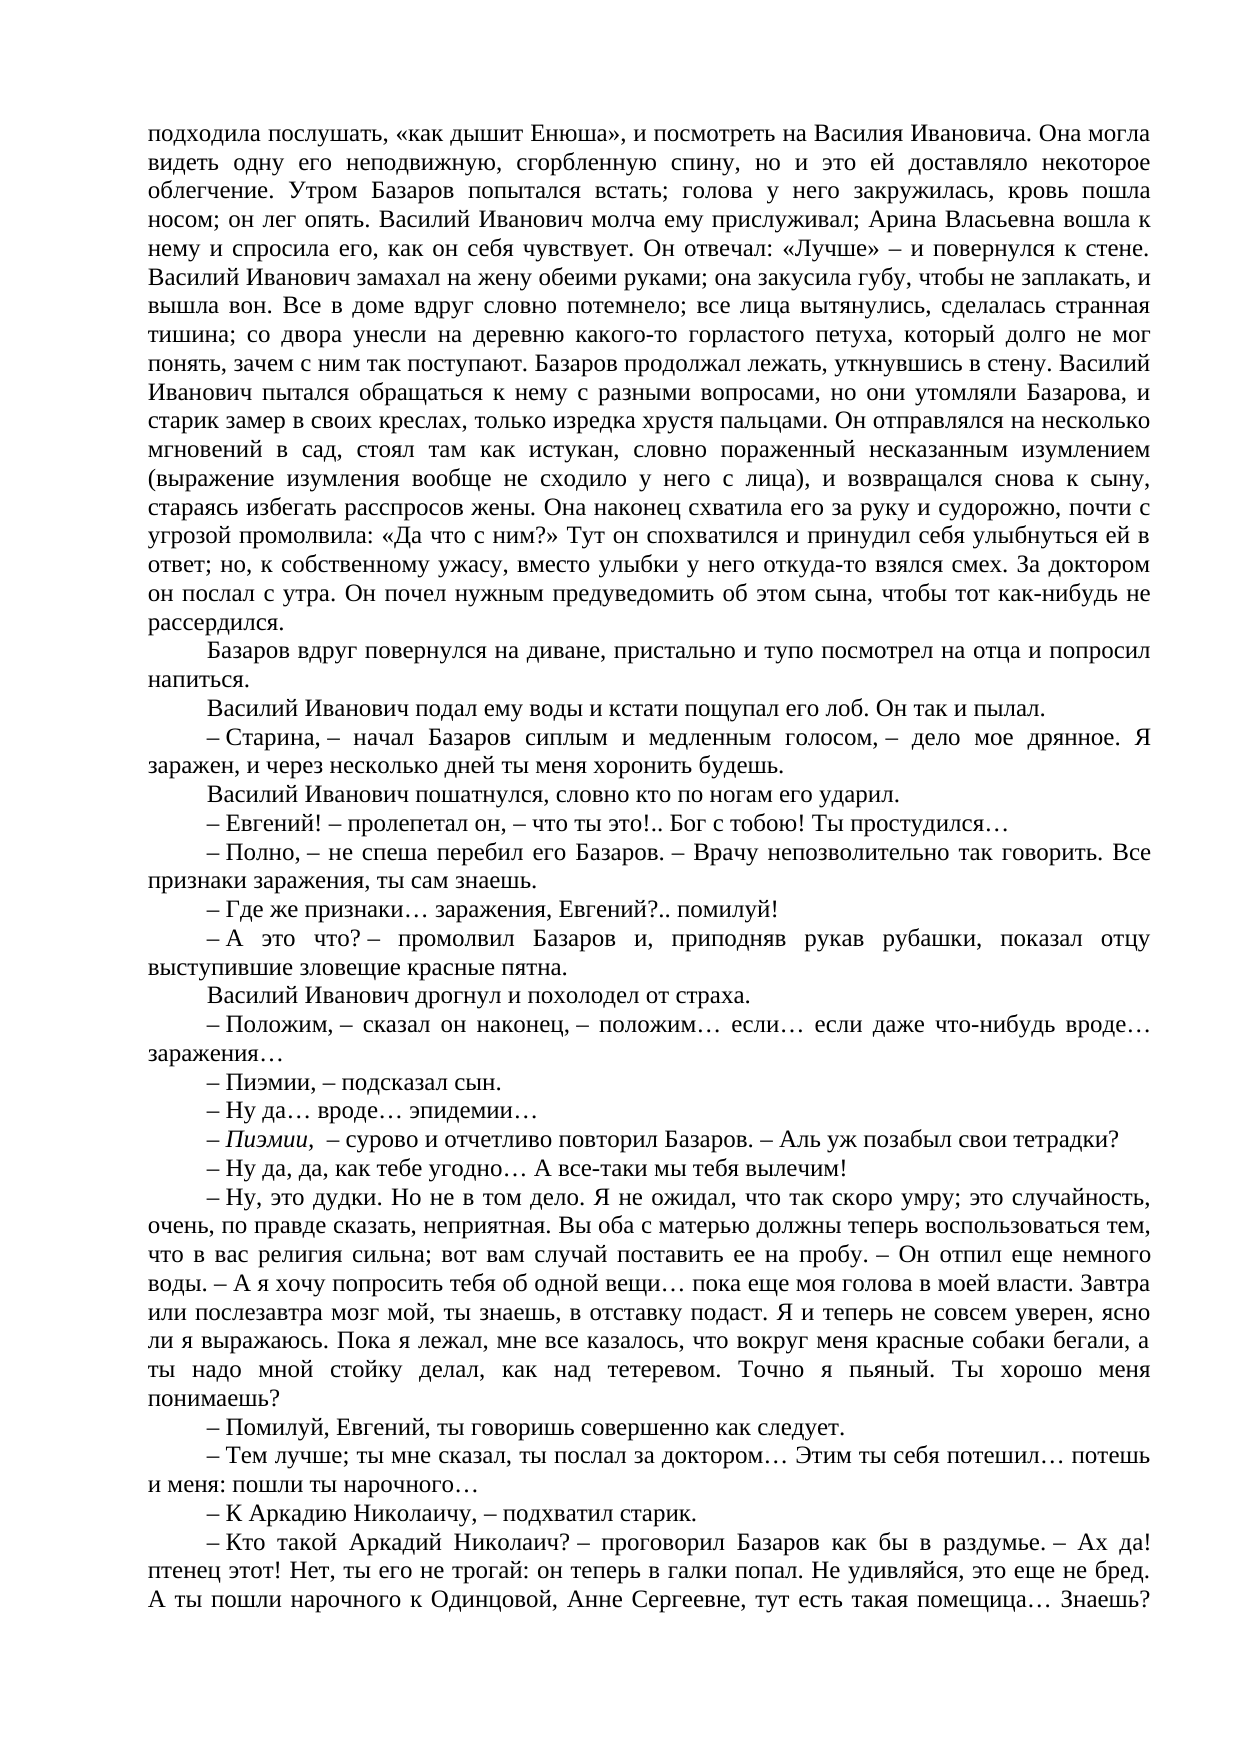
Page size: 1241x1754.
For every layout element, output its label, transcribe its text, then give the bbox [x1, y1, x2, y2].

text Базаров вдруг повернулся на диване, пристально и тупо посмотрел на отца и попросил напиться. [148, 636, 1152, 693]
text Василий Иванович дрогнул и похолодел от страха. [148, 981, 1152, 1009]
text – Пиэмии, – сурово и отчетливо повторил Базаров. – Аль уж позабыл свои тетрадки? [148, 1124, 1152, 1153]
text Василий Иванович подал ему воды и кстати пощупал его лоб. Он так и пылал. [148, 693, 1152, 722]
text – Полно, – не спеша перебил его Базаров. – Врачу непозволительно так говорить. Все признаки заражения, ты сам знаешь. [148, 837, 1152, 894]
text – К Аркадию Николаичу, – подхватил старик. [148, 1498, 1152, 1527]
text – Где же признаки… заражения, Евгений?.. помилуй! [148, 894, 1152, 923]
text – Ну да… вроде… эпидемии… [148, 1096, 1152, 1124]
text – Евгений! – пролепетал он, – что ты это!.. Бог с тобою! Ты простудился… [148, 808, 1152, 837]
text – Ну, это дудки. Но не в том дело. Я не ожидал, что так скоро умру; это случайность, очень, по правде сказать, неприятная. Вы оба с матерью должны теперь воспользоваться тем, что в вас религия сильна; вот вам случай поставить ее на пробу. – Он отпил еще немного воды. – А я хочу попросить тебя об одной вещи… пока еще моя голова в моей власти. Завтра или послезавтра мозг мой, ты знаешь, в отставку подаст. Я и теперь не совсем уверен, ясно ли я выражаюсь. Пока я лежал, мне все казалось, что вокруг меня красные собаки бегали, а ты надо мной стойку делал, как над тетеревом. Точно я пьяный. Ты хорошо меня понимаешь? [148, 1182, 1152, 1412]
text Василий Иванович пошатнулся, словно кто по ногам его ударил. [148, 779, 1152, 808]
text – Пиэмии, – подсказал сын. [148, 1067, 1152, 1096]
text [148, 118, 1152, 636]
text – Помилуй, Евгений, ты говоришь совершенно как следует. [148, 1412, 1152, 1441]
text – Тем лучше; ты мне сказал, ты послал за доктором… Этим ты себя потешил… потешь и меня: пошли ты нарочного… [148, 1441, 1152, 1498]
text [148, 1527, 1152, 1613]
text – А это что? – промолвил Базаров и, приподняв рукав рубашки, показал отцу выступившие зловещие красные пятна. [148, 923, 1152, 981]
text – Старина, – начал Базаров сиплым и медленным голосом, – дело мое дрянное. Я заражен, и через несколько дней ты меня хоронить будешь. [148, 722, 1152, 779]
text – Положим, – сказал он наконец, – положим… если… если даже что-нибудь вроде… заражения… [148, 1009, 1152, 1067]
text – Ну да, да, как тебе угодно… А все-таки мы тебя вылечим! [148, 1153, 1152, 1182]
